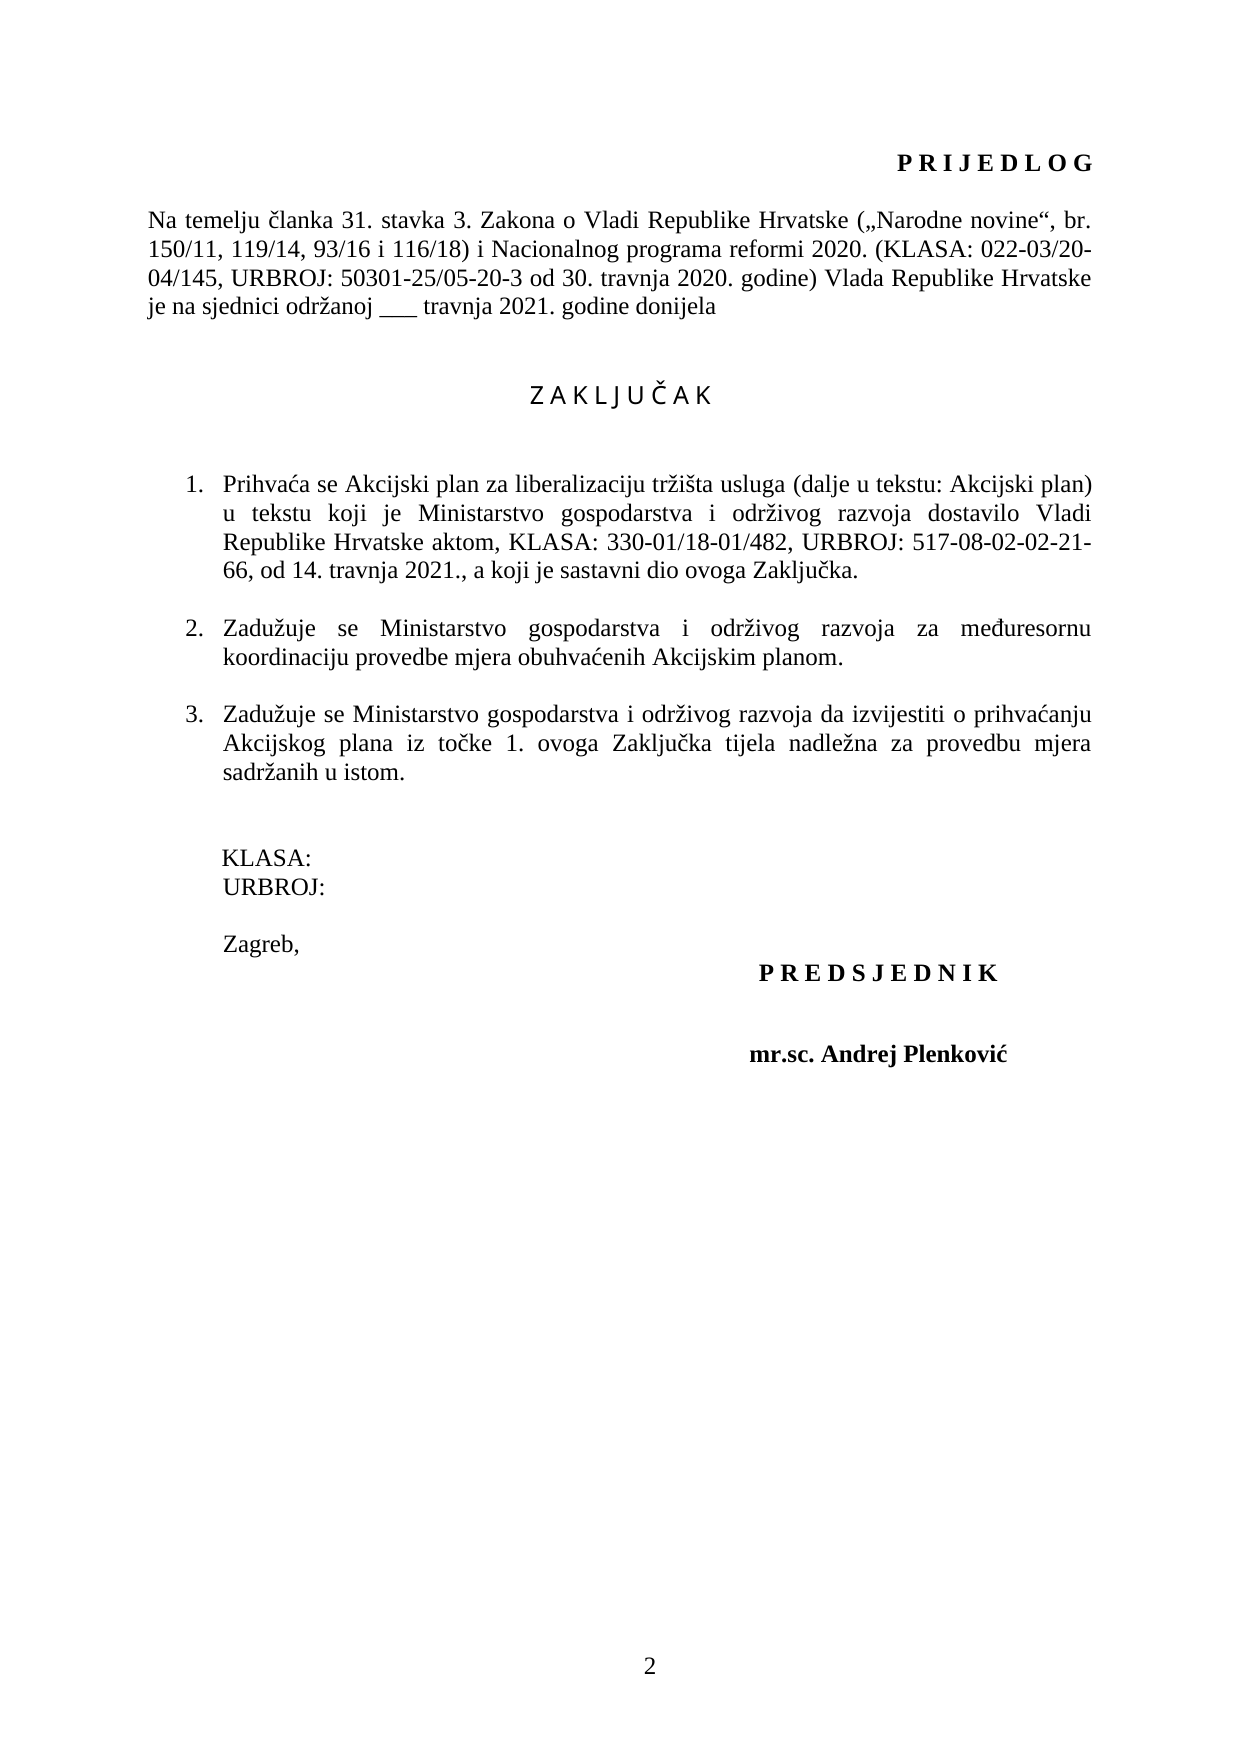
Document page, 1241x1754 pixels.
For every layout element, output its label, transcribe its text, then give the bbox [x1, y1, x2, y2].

list Prihvaća se Akcijski plan za liberalizaciju tržišta usluga (dalje u tekstu: Akcijski plan) u tekstu koji je Ministarstvo gospodarstva i održivog razvoja dostavilo Vladi Republike Hrvatske aktom, KLASA: 330-01/18-01/482, URBROJ: 517-08-02-02-21-66, od 14. travnja 2021., a koji je sastavni dio ovoga Zaključka. [185, 469, 1092, 584]
text URBROJ: [223, 872, 1092, 901]
text mr.sc. Andrej Plenković [664, 1039, 1092, 1068]
text ZAKLJUČAK [148, 378, 1092, 412]
text Na temelju članka 31. stavka 3. Zakona o Vladi Republike Hrvatske („Narodne novine“, br. 150/11, 119/14, 93/16 i 116/18) i Nacionalnog programa reformi 2020. (KLASA: 022-03/20-04/145, URBROJ: 50301-25/05-20-3 od 30. travnja 2020. godine) Vlada Republike Hrvatske je na sjednici održanoj ___ travnja 2021. godine donijela [148, 205, 1092, 320]
text KLASA: [148, 843, 1092, 872]
text PRIJEDLOG [148, 148, 1092, 176]
list Zadužuje se Ministarstvo gospodarstva i održivog razvoja za međuresornu koordinaciju provedbe mjera obuhvaćenih Akcijskim planom. [185, 613, 1092, 671]
text PREDSJEDNIK [664, 958, 1092, 987]
text Zagreb, [223, 929, 1092, 958]
list Zadužuje se Ministarstvo gospodarstva i održivog razvoja da izvijestiti o prihvaćanju Akcijskog plana iz točke 1. ovoga Zaključka tijela nadležna za provedbu mjera sadržanih u istom. [185, 699, 1092, 786]
